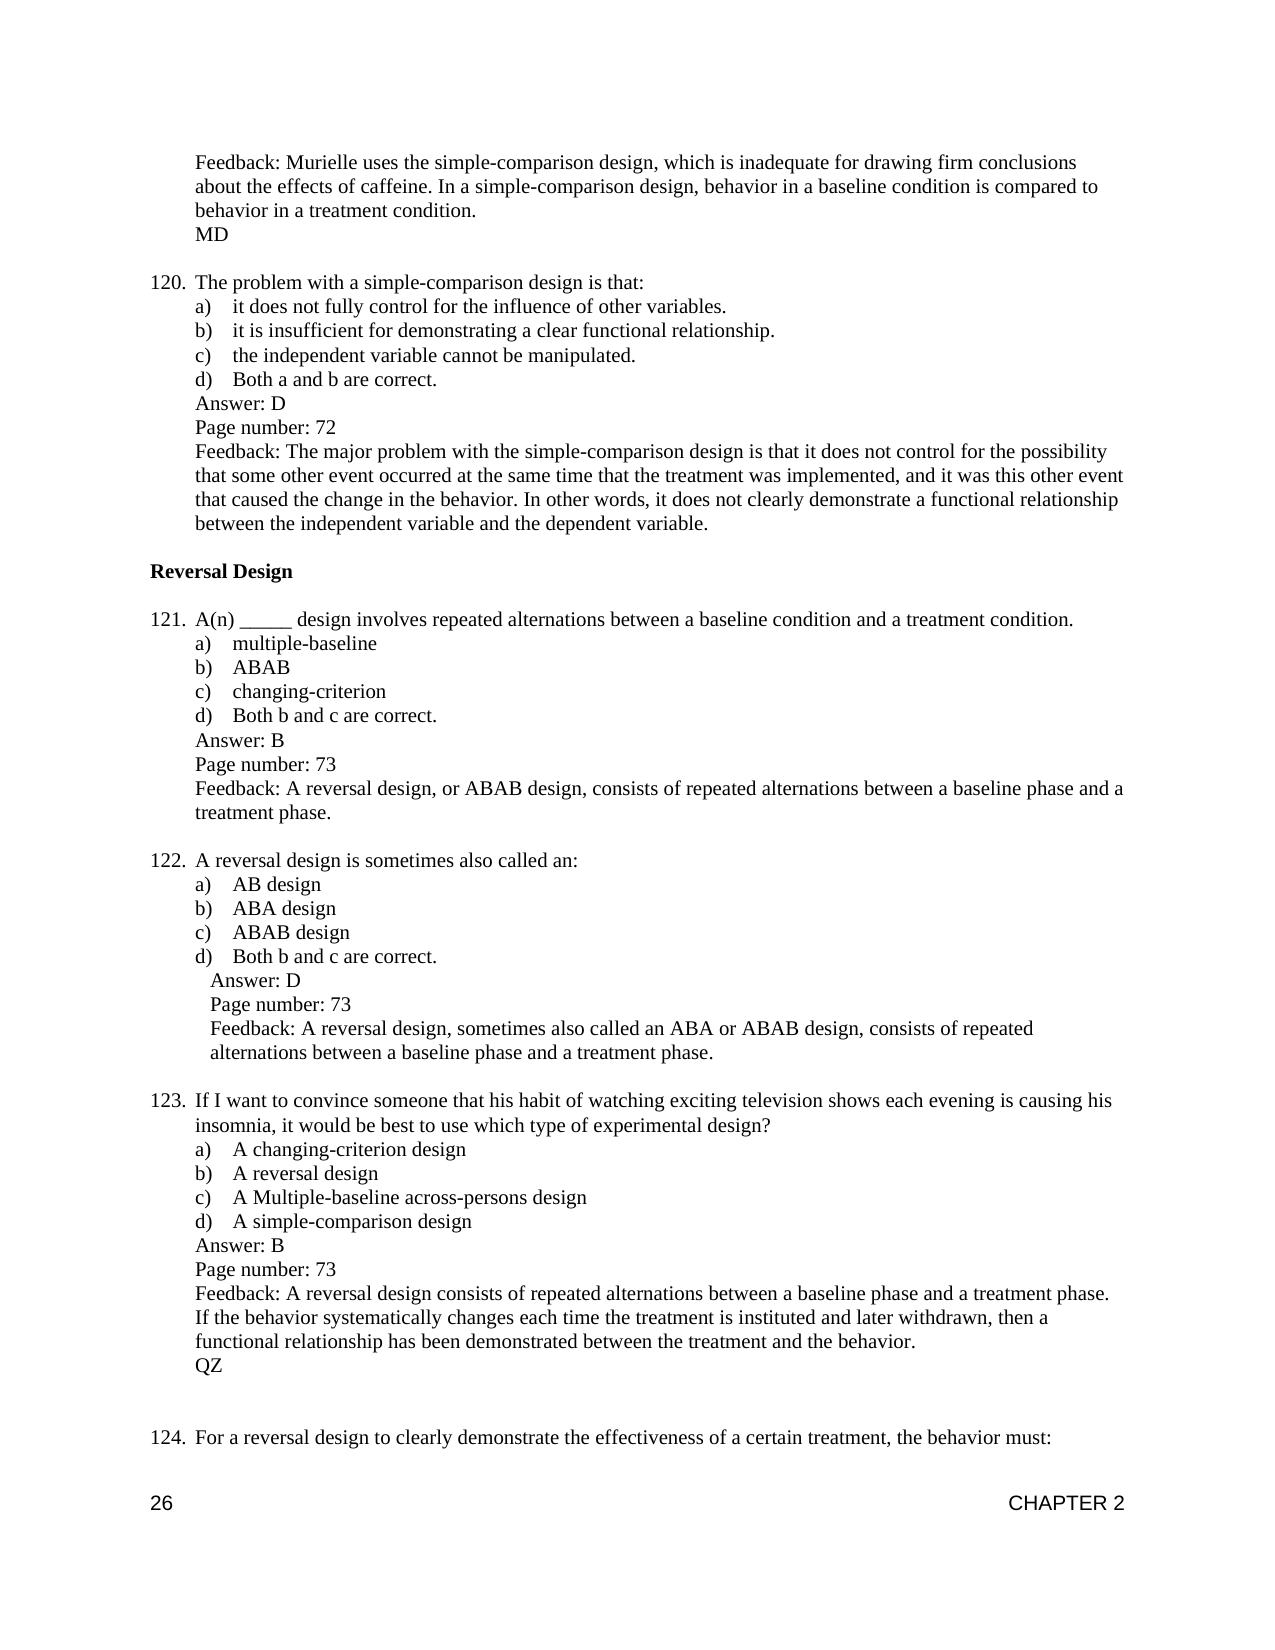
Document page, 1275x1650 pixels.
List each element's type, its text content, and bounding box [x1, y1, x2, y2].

list ABAB [195, 655, 1125, 679]
text Feedback: A reversal design, or ABAB design, consists of repeated alternations between a baseline phase and a treatment phase. [195, 776, 1125, 824]
list ABA design [195, 896, 1125, 920]
list multiple-baseline [195, 631, 1125, 655]
text Feedback: A reversal design consists of repeated alternations between a baseline phase and a treatment phase. If the behavior systematically changes each time the treatment is instituted and later withdrawn, then a functional relationship has been demonstrated between the treatment and the behavior. [195, 1281, 1125, 1353]
list A changing-criterion design [195, 1137, 1125, 1161]
text QZ [195, 1353, 1125, 1377]
list Both b and c are correct. [195, 703, 1125, 727]
text Feedback: Murielle uses the simple-comparison design, which is inadequate for drawing firm conclusions about the effects of caffeine. In a simple-comparison design, behavior in a baseline condition is compared to behavior in a treatment condition. [195, 150, 1125, 222]
list ABAB design [195, 920, 1125, 944]
text Page number: 73 [210, 992, 1125, 1016]
text Answer: D [150, 391, 1125, 415]
list The problem with a simple-comparison design is that: [150, 270, 1125, 294]
list A reversal design is sometimes also called an: [150, 848, 1125, 872]
text Page number: 73 [150, 752, 1125, 776]
list A(n) _____ design involves repeated alternations between a baseline condition and a treatment condition. [150, 607, 1125, 631]
text Feedback: A reversal design, sometimes also called an ABA or ABAB design, consists of repeated alternations between a baseline phase and a treatment phase. [210, 1016, 1125, 1064]
list A simple-comparison design [195, 1209, 1125, 1233]
list A reversal design [195, 1161, 1125, 1185]
list Both b and c are correct. [195, 944, 1125, 968]
text Feedback: The major problem with the simple-comparison design is that it does not control for the possibility that some other event occurred at the same time that the treatment was implemented, and it was this other event that caused the change in the behavior. In other words, it does not clearly demonstrate a functional relationship between the independent variable and the dependent variable. [195, 439, 1125, 535]
list For a reversal design to clearly demonstrate the effectiveness of a certain treatment, the behavior must: [150, 1425, 1125, 1449]
list If I want to convince someone that his habit of watching exciting television shows each evening is causing his insomnia, it would be best to use which type of experimental design? [150, 1088, 1125, 1137]
list Both a and b are correct. [195, 367, 1125, 391]
text MD [195, 222, 1125, 246]
text Page number: 72 [150, 415, 1125, 439]
text Page number: 73 [150, 1257, 1125, 1281]
text Answer: D [210, 968, 1125, 992]
list it does not fully control for the influence of other variables. [195, 294, 1125, 318]
text Reversal Design [150, 559, 1125, 583]
list A Multiple-baseline across-persons design [195, 1185, 1125, 1209]
list it is insufficient for demonstrating a clear functional relationship. [195, 318, 1125, 342]
text Answer: B [150, 1233, 1125, 1257]
list changing-criterion [195, 679, 1125, 703]
list AB design [195, 872, 1125, 896]
text Answer: B [150, 727, 1125, 752]
list the independent variable cannot be manipulated. [195, 342, 1125, 367]
